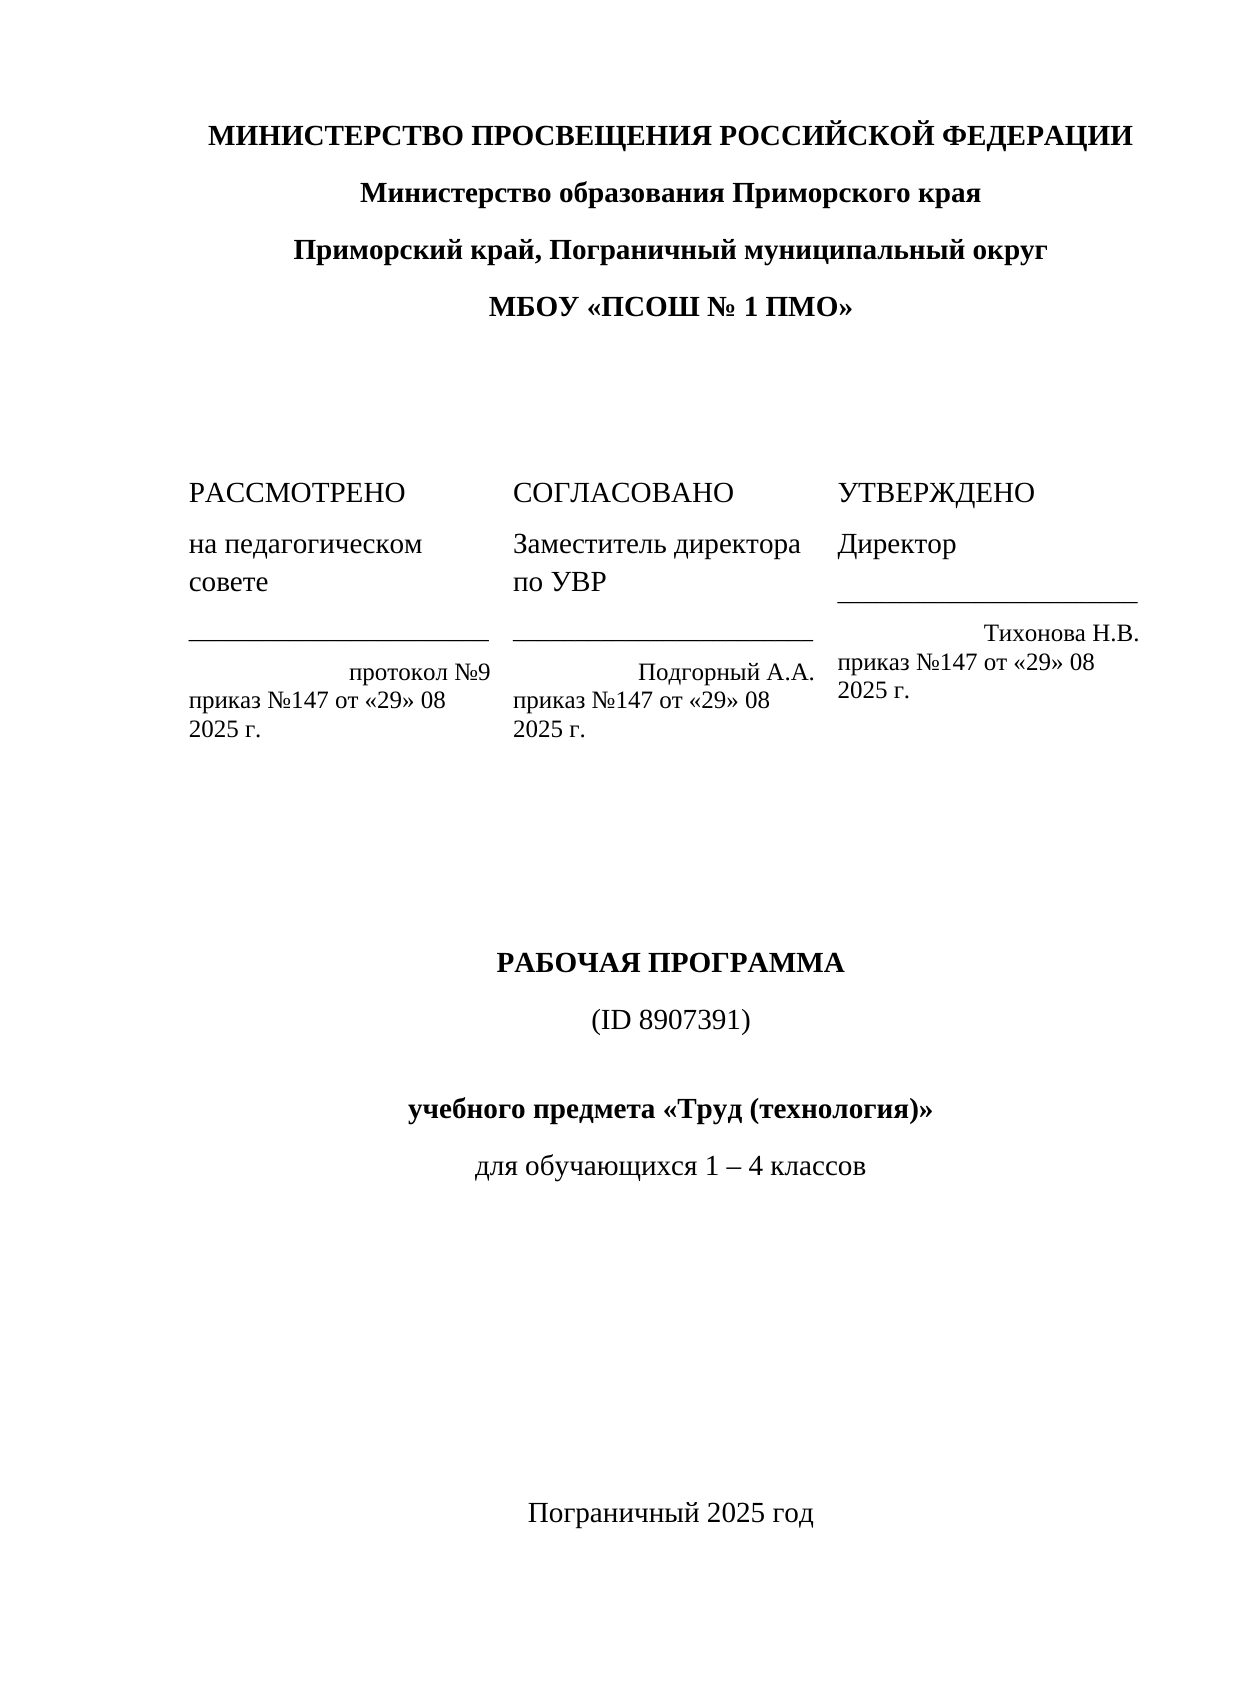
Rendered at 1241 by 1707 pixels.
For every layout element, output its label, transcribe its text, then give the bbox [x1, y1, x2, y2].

text МИНИСТЕРСТВО ПРОСВЕЩЕНИЯ РОССИЙСКОЙ ФЕДЕРАЦИИ [190, 118, 1152, 152]
text Пограничный 2025 год [190, 1495, 1152, 1528]
text РАБОЧАЯ ПРОГРАММА [190, 945, 1152, 979]
table_header СОГЛАСОВАНО Заместитель директора по УВР ________________________ Подгорный А.А. приказ №147 от «29» 08 2025 г. [502, 475, 826, 784]
text Министерство образования Приморского края [190, 175, 1152, 209]
text (ID 8907391) [190, 1002, 1152, 1036]
table_header УТВЕРЖДЕНО Директор ________________________ Тихонова Н.В. приказ №147 от «29» 08 2025 г. [826, 475, 1151, 784]
text для обучающихся 1 – 4 классов [190, 1148, 1152, 1182]
table_header РАССМОТРЕНО на педагогическом совете ________________________ протокол №9 приказ №147 от «29» 08 2025 г. [177, 475, 502, 784]
text МБОУ «ПСОШ № 1 ПМО» [190, 289, 1152, 323]
text Приморский край, Пограничный муниципальный округ [190, 232, 1152, 266]
text учебного предмета «Труд (технология)» [190, 1091, 1152, 1125]
